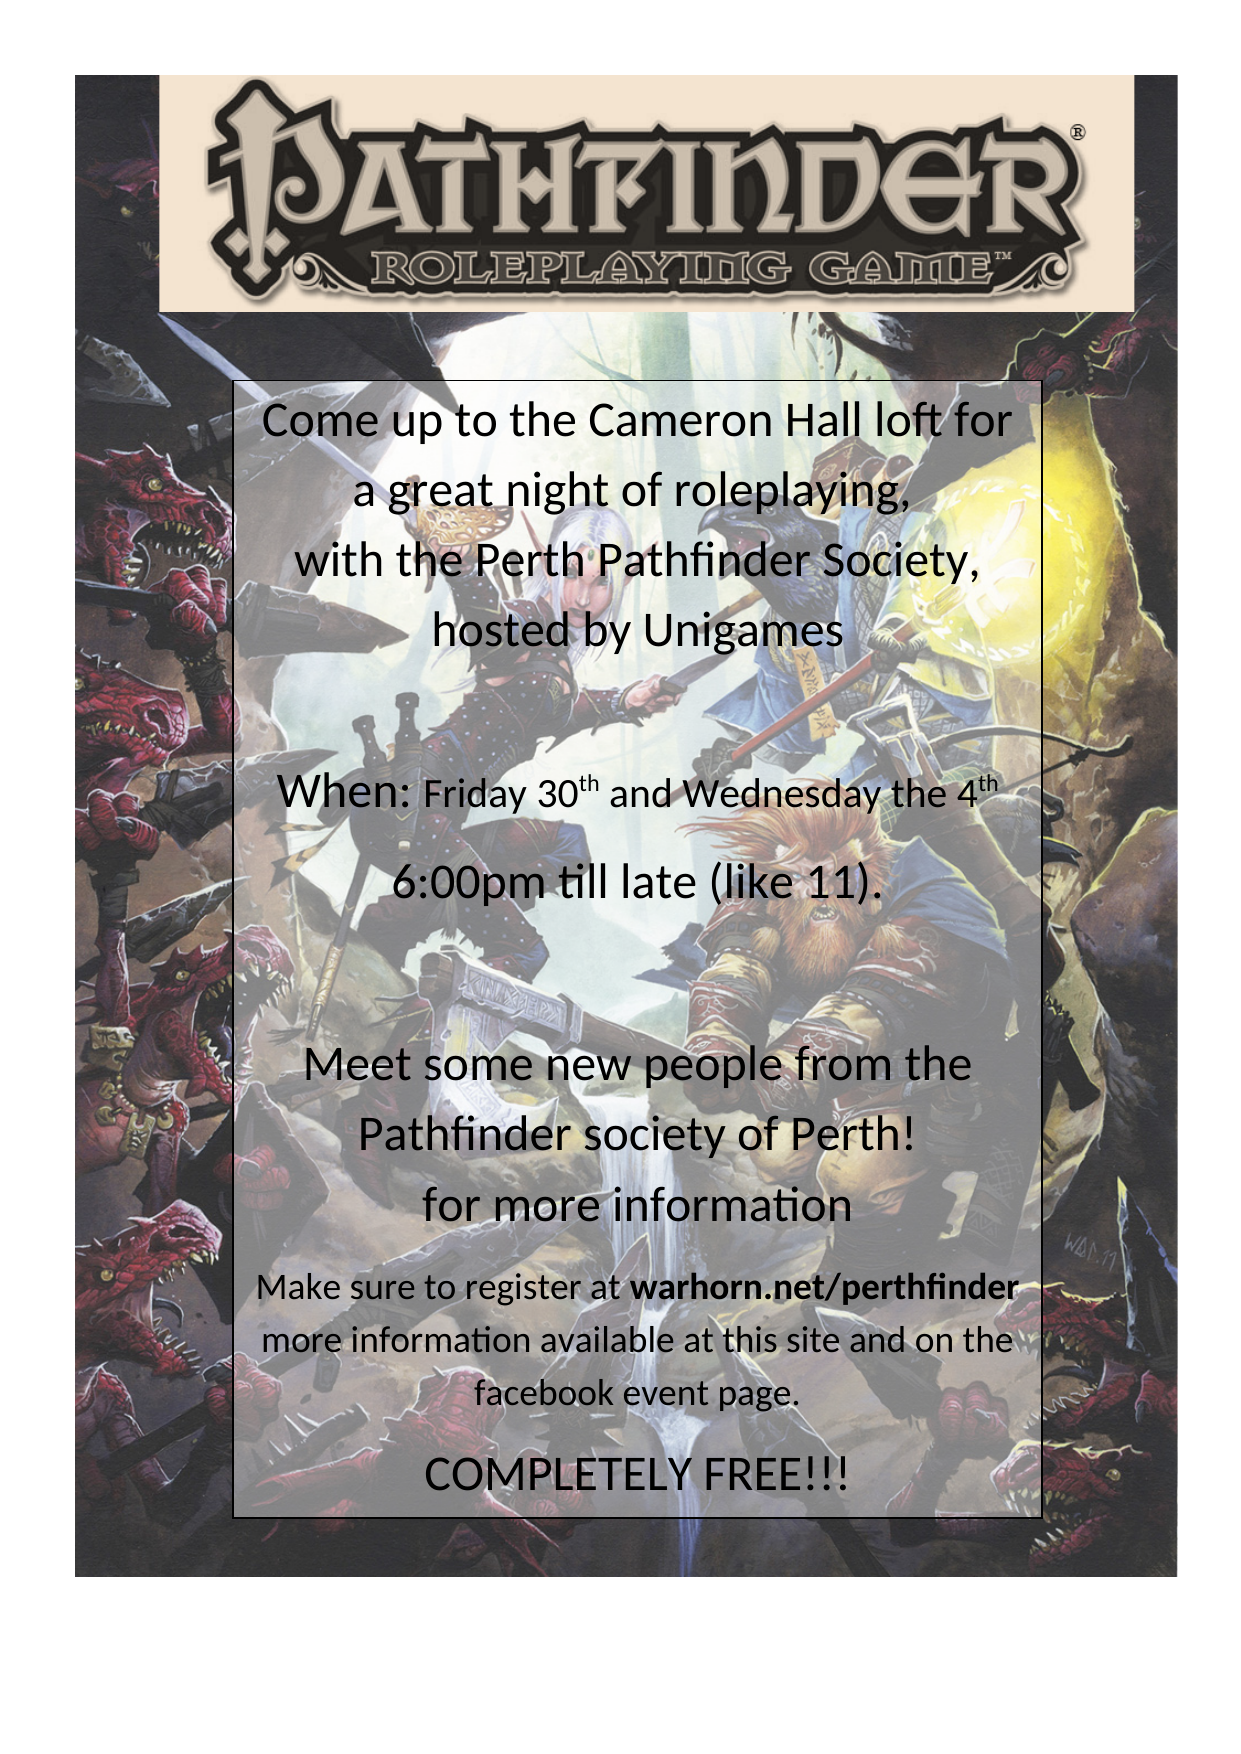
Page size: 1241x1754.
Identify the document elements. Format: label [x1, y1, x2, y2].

picture [75, 75, 1178, 1577]
